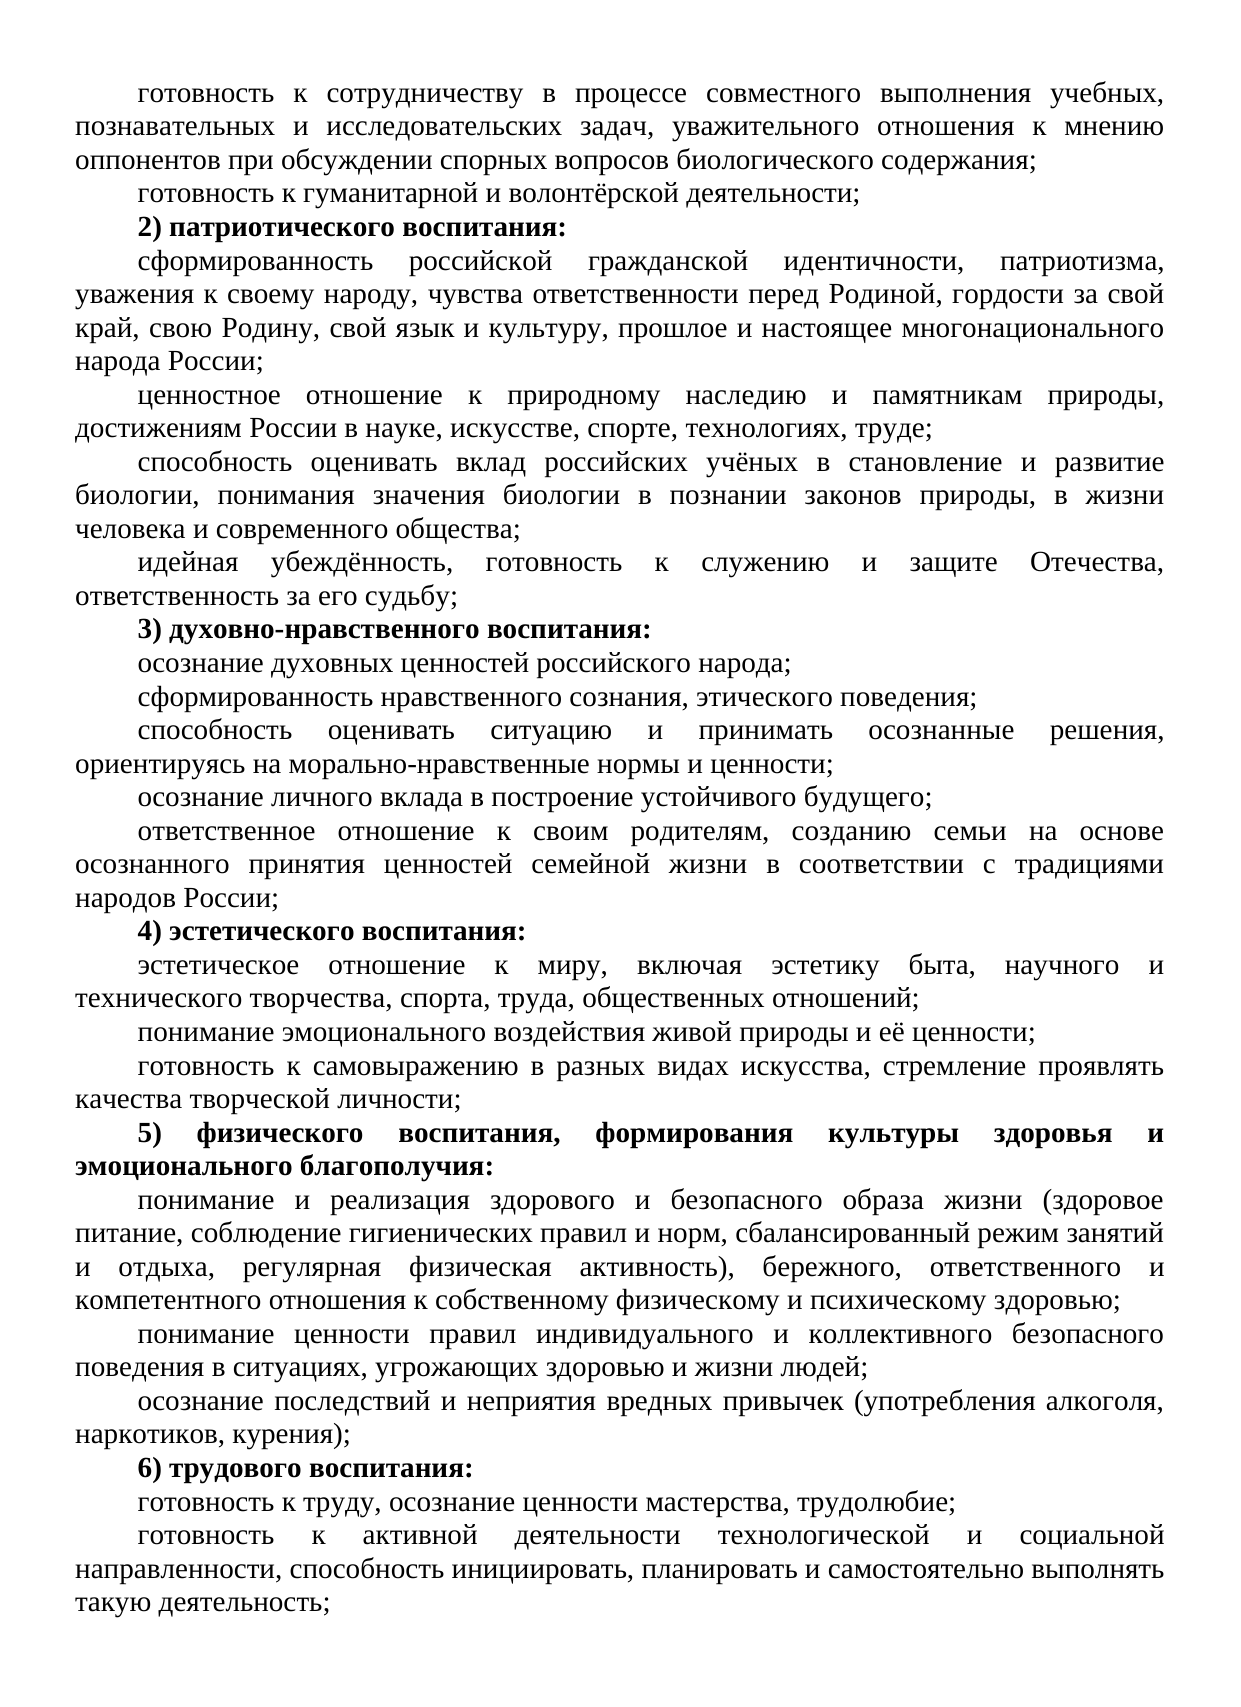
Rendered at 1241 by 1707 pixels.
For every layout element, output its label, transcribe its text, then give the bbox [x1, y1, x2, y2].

text 3) духовно-нравственного воспитания: [75, 612, 1165, 645]
text эстетическое отношение к миру, включая эстетику быта, научного и технического творчества, спорта, труда, общественных отношений; [75, 947, 1165, 1014]
text понимание и реализация здорового и безопасного образа жизни (здоровое питание, соблюдение гигиенических правил и норм, сбалансированный режим занятий и отдыха, регулярная физическая активность), бережного, ответственного и компетентного отношения к собственному физическому и психическому здоровью; [75, 1182, 1165, 1316]
text осознание личного вклада в построение устойчивого будущего; [75, 779, 1165, 813]
text сформированность российской гражданской идентичности, патриотизма, уважения к своему народу, чувства ответственности перед Родиной, гордости за свой край, свою Родину, свой язык и культуру, прошлое и настоящее многонационального народа России; [75, 243, 1165, 377]
text готовность к самовыражению в разных видах искусства, стремление проявлять качества творческой личности; [75, 1048, 1165, 1115]
text 6) трудового воспитания: [75, 1450, 1165, 1484]
text ответственное отношение к своим родителям, созданию семьи на основе осознанного принятия ценностей семейной жизни в соответствии с традициями народов России; [75, 813, 1165, 913]
text готовность к активной деятельности технологической и социальной направленности, способность инициировать, планировать и самостоятельно выполнять такую деятельность; [75, 1517, 1165, 1618]
text понимание эмоционального воздействия живой природы и её ценности; [75, 1014, 1165, 1048]
text идейная убеждённость, готовность к служению и защите Отечества, ответственность за его судьбу; [75, 544, 1165, 612]
text осознание духовных ценностей российского народа; [75, 645, 1165, 679]
text осознание последствий и неприятия вредных привычек (употребления алкоголя, наркотиков, курения); [75, 1383, 1165, 1450]
text 2) патриотического воспитания: [75, 209, 1165, 243]
text 5) физического воспитания, формирования культуры здоровья и эмоционального благополучия: [75, 1115, 1165, 1182]
text готовность к сотрудничеству в процессе совместного выполнения учебных, познавательных и исследовательских задач, уважительного отношения к мнению оппонентов при обсуждении спорных вопросов биологического содержания; [75, 75, 1165, 176]
text ценностное отношение к природному наследию и памятникам природы, достижениям России в науке, искусстве, спорте, технологиях, труде; [75, 377, 1165, 444]
text готовность к труду, осознание ценности мастерства, трудолюбие; [75, 1484, 1165, 1517]
text способность оценивать вклад российских учёных в становление и развитие биологии, понимания значения биологии в познании законов природы, в жизни человека и современного общества; [75, 444, 1165, 544]
text способность оценивать ситуацию и принимать осознанные решения, ориентируясь на морально-нравственные нормы и ценности; [75, 712, 1165, 779]
text готовность к гуманитарной и волонтёрской деятельности; [75, 176, 1165, 209]
text сформированность нравственного сознания, этического поведения; [75, 679, 1165, 712]
text понимание ценности правил индивидуального и коллективного безопасного поведения в ситуациях, угрожающих здоровью и жизни людей; [75, 1316, 1165, 1383]
text 4) эстетического воспитания: [75, 913, 1165, 947]
